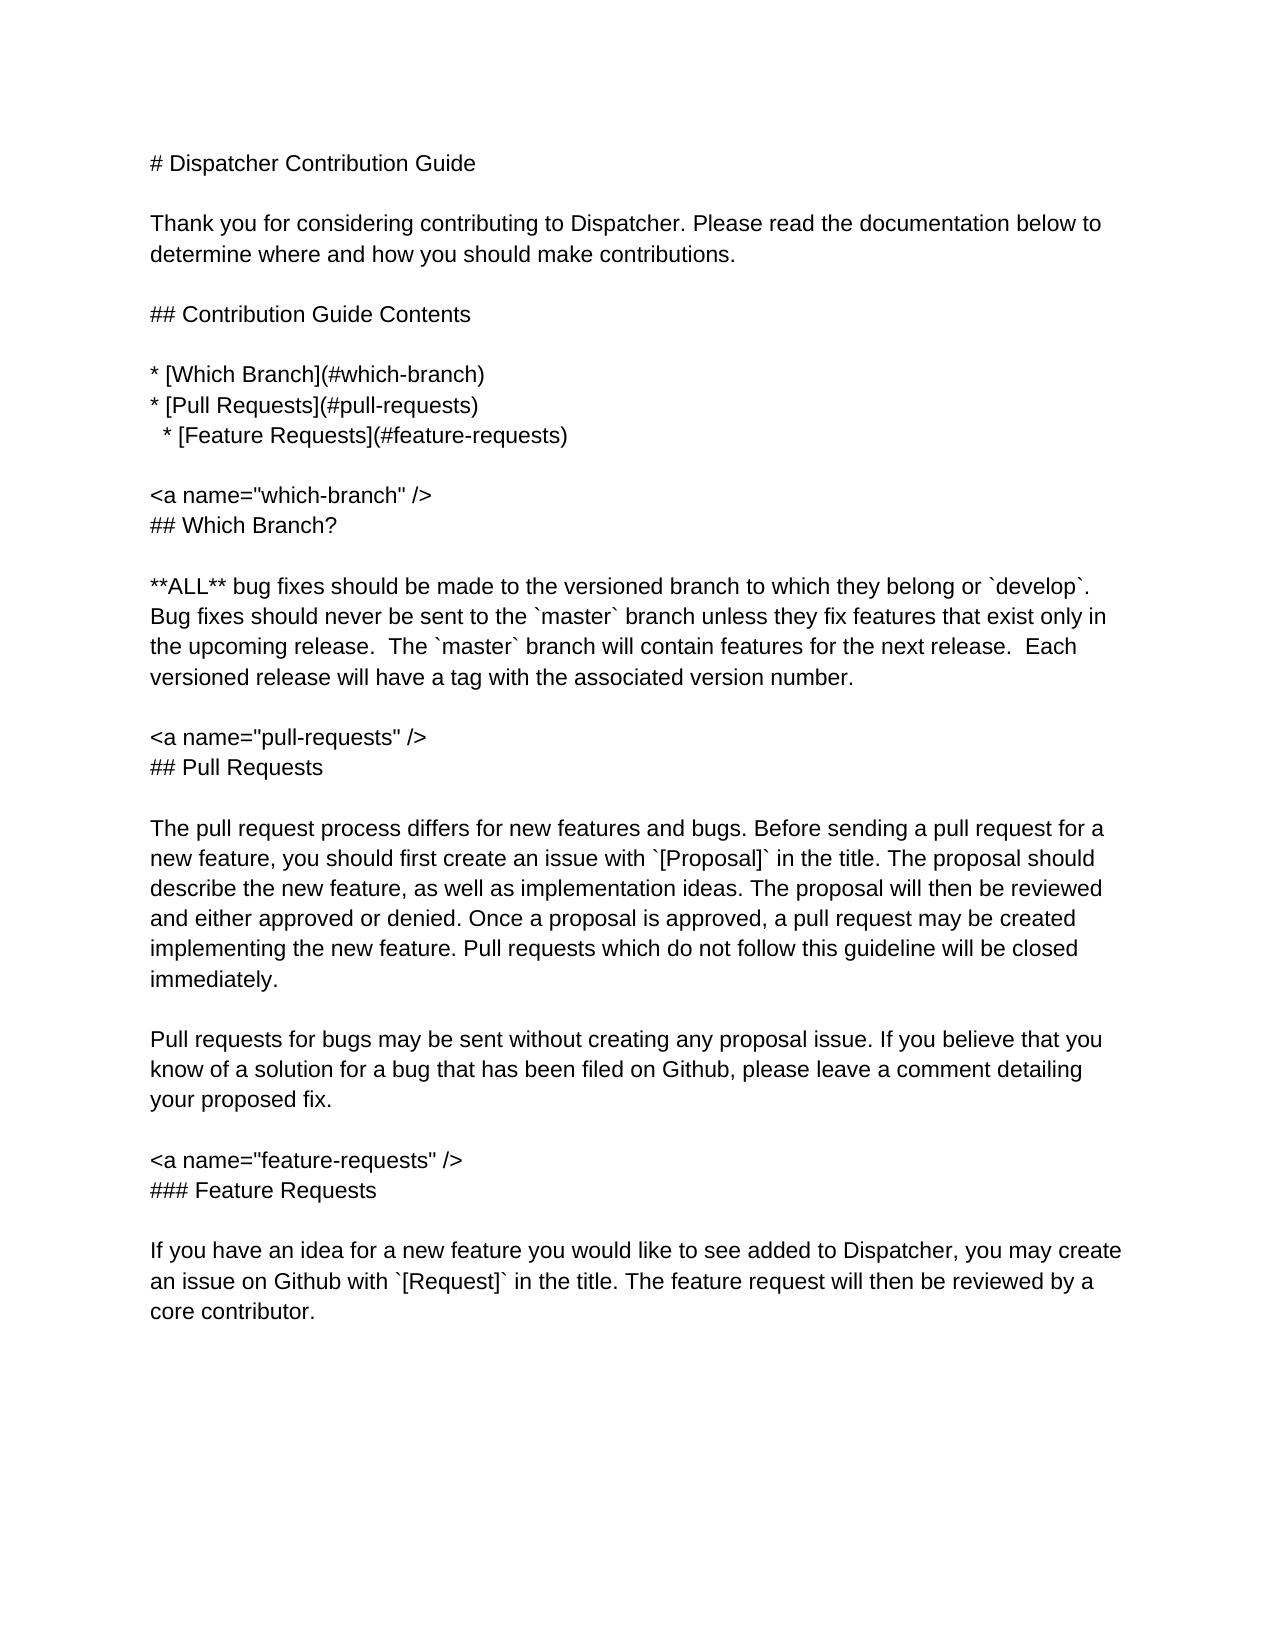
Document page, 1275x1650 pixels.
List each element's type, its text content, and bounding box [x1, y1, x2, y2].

text * [Pull Requests](#pull-requests) [150, 392, 1125, 418]
text ## Contribution Guide Contents [150, 301, 1125, 327]
text If you have an idea for a new feature you would like to see added to Dispatcher, you may create an issue on Github with `[Request]` in the title. The feature request will then be reviewed by a core contributor. [150, 1237, 1125, 1324]
text Pull requests for bugs may be sent without creating any proposal issue. If you believe that you know of a solution for a bug that has been filed on Github, please leave a comment detailing your proposed fix. [150, 1026, 1125, 1113]
text # Dispatcher Contribution Guide [150, 150, 1125, 176]
text ## Pull Requests [150, 754, 1125, 781]
text **ALL** bug fixes should be made to the versioned branch to which they belong or `develop`. Bug fixes should never be sent to the `master` branch unless they fix features that exist only in the upcoming release. The `master` branch will contain features for the next release. Each versioned release will have a tag with the associated version number. [150, 573, 1125, 690]
text ## Which Branch? [150, 512, 1125, 539]
text ### Feature Requests [150, 1177, 1125, 1203]
text <a name="which-branch" /> [150, 482, 1125, 509]
text <a name="feature-requests" /> [150, 1147, 1125, 1173]
text * [Which Branch](#which-branch) [150, 361, 1125, 388]
text * [Feature Requests](#feature-requests) [150, 422, 1125, 448]
text The pull request process differs for new features and bugs. Before sending a pull request for a new feature, you should first create an issue with `[Proposal]` in the title. The proposal should describe the new feature, as well as implementation ideas. The proposal will then be reviewed and either approved or denied. Once a proposal is approved, a pull request may be created implementing the new feature. Pull requests which do not follow this guideline will be closed immediately. [150, 814, 1125, 992]
text <a name="pull-requests" /> [150, 724, 1125, 750]
text Thank you for considering contributing to Dispatcher. Please read the documentation below to determine where and how you should make contributions. [150, 210, 1125, 267]
